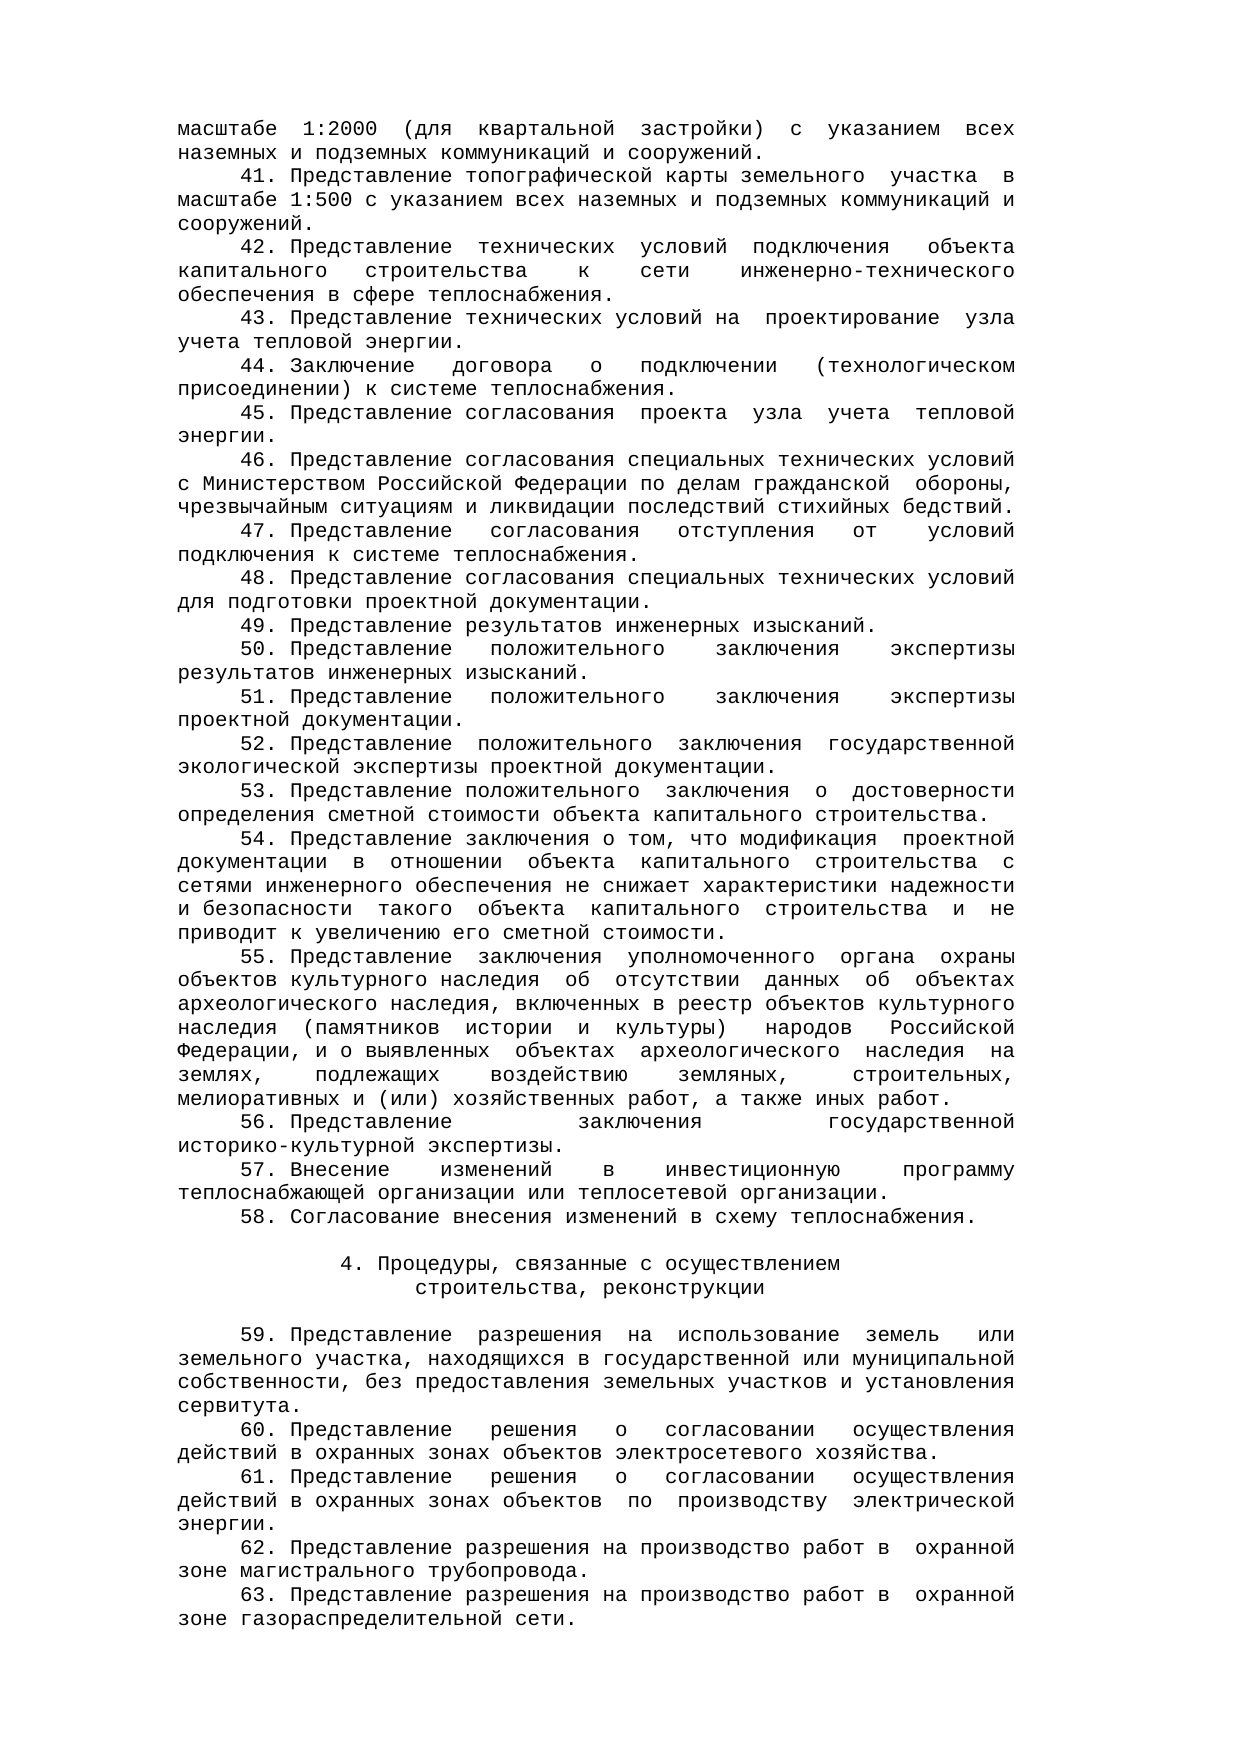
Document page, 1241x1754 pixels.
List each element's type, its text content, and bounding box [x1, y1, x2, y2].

text собственности, без предоставления земельных участков и установления [177, 1371, 1152, 1395]
text капитального строительства к сети инженерно-технического [177, 260, 1152, 284]
text экологической экспертизы проектной документации. [177, 757, 1152, 780]
text наследия (памятников истории и культуры) народов Российской [177, 1017, 1152, 1040]
text для подготовки проектной документации. [177, 591, 1152, 615]
text и безопасности такого объекта капитального строительства и не [177, 898, 1152, 922]
text 62. Представление разрешения на производство работ в охранной [177, 1537, 1152, 1561]
text теплоснабжающей организации или теплосетевой организации. [177, 1182, 1152, 1206]
text 47. Представление согласования отступления от условий [177, 520, 1152, 544]
text документации в отношении объекта капитального строительства с [177, 851, 1152, 875]
text 56. Представление заключения государственной [177, 1111, 1152, 1135]
text зоне газораспределительной сети. [177, 1608, 1152, 1631]
text энергии. [177, 426, 1152, 449]
text Федерации, и о выявленных объектах археологического наследия на [177, 1040, 1152, 1064]
text сетями инженерного обеспечения не снижает характеристики надежности [177, 875, 1152, 898]
text сооружений. [177, 213, 1152, 236]
text проектной документации. [177, 709, 1152, 733]
text 48. Представление согласования специальных технических условий [177, 567, 1152, 591]
text 46. Представление согласования специальных технических условий [177, 449, 1152, 473]
text 43. Представление технических условий на проектирование узла [177, 307, 1152, 331]
text 51. Представление положительного заключения экспертизы [177, 686, 1152, 709]
text чрезвычайным ситуациям и ликвидации последствий стихийных бедствий. [177, 496, 1152, 520]
text 57. Внесение изменений в инвестиционную программу [177, 1158, 1152, 1182]
text учета тепловой энергии. [177, 331, 1152, 354]
text 52. Представление положительного заключения государственной [177, 733, 1152, 757]
text 60. Представление решения о согласовании осуществления [177, 1419, 1152, 1442]
text 53. Представление положительного заключения о достоверности [177, 780, 1152, 804]
text строительства, реконструкции [177, 1277, 1152, 1300]
text с Министерством Российской Федерации по делам гражданской обороны, [177, 473, 1152, 496]
text масштабе 1:2000 (для квартальной застройки) с указанием всех [177, 118, 1152, 142]
text объектов культурного наследия об отсутствии данных об объектах [177, 969, 1152, 993]
text действий в охранных зонах объектов по производству электрической [177, 1489, 1152, 1513]
text подключения к системе теплоснабжения. [177, 544, 1152, 567]
text 59. Представление разрешения на использование земель или [177, 1324, 1152, 1348]
text 63. Представление разрешения на производство работ в охранной [177, 1584, 1152, 1608]
text 49. Представление результатов инженерных изысканий. [177, 615, 1152, 638]
text землях, подлежащих воздействию земляных, строительных, [177, 1064, 1152, 1088]
text 55. Представление заключения уполномоченного органа охраны [177, 946, 1152, 969]
text 4. Процедуры, связанные с осуществлением [177, 1253, 1152, 1277]
text историко-культурной экспертизы. [177, 1135, 1152, 1158]
text 61. Представление решения о согласовании осуществления [177, 1466, 1152, 1489]
text обеспечения в сфере теплоснабжения. [177, 284, 1152, 307]
text действий в охранных зонах объектов электросетевого хозяйства. [177, 1442, 1152, 1466]
text археологического наследия, включенных в реестр объектов культурного [177, 993, 1152, 1017]
text приводит к увеличению его сметной стоимости. [177, 922, 1152, 946]
text 50. Представление положительного заключения экспертизы [177, 638, 1152, 662]
text мелиоративных и (или) хозяйственных работ, а также иных работ. [177, 1088, 1152, 1111]
text 41. Представление топографической карты земельного участка в [177, 165, 1152, 189]
text результатов инженерных изысканий. [177, 662, 1152, 686]
text присоединении) к системе теплоснабжения. [177, 378, 1152, 402]
text наземных и подземных коммуникаций и сооружений. [177, 142, 1152, 165]
text масштабе 1:500 с указанием всех наземных и подземных коммуникаций и [177, 189, 1152, 213]
text зоне магистрального трубопровода. [177, 1561, 1152, 1584]
text определения сметной стоимости объекта капитального строительства. [177, 804, 1152, 827]
text 54. Представление заключения о том, что модификация проектной [177, 827, 1152, 851]
text 42. Представление технических условий подключения объекта [177, 236, 1152, 260]
text земельного участка, находящихся в государственной или муниципальной [177, 1348, 1152, 1371]
text энергии. [177, 1513, 1152, 1537]
text 44. Заключение договора о подключении (технологическом [177, 354, 1152, 378]
text сервитута. [177, 1395, 1152, 1419]
text 58. Согласование внесения изменений в схему теплоснабжения. [177, 1206, 1152, 1229]
text 45. Представление согласования проекта узла учета тепловой [177, 402, 1152, 426]
